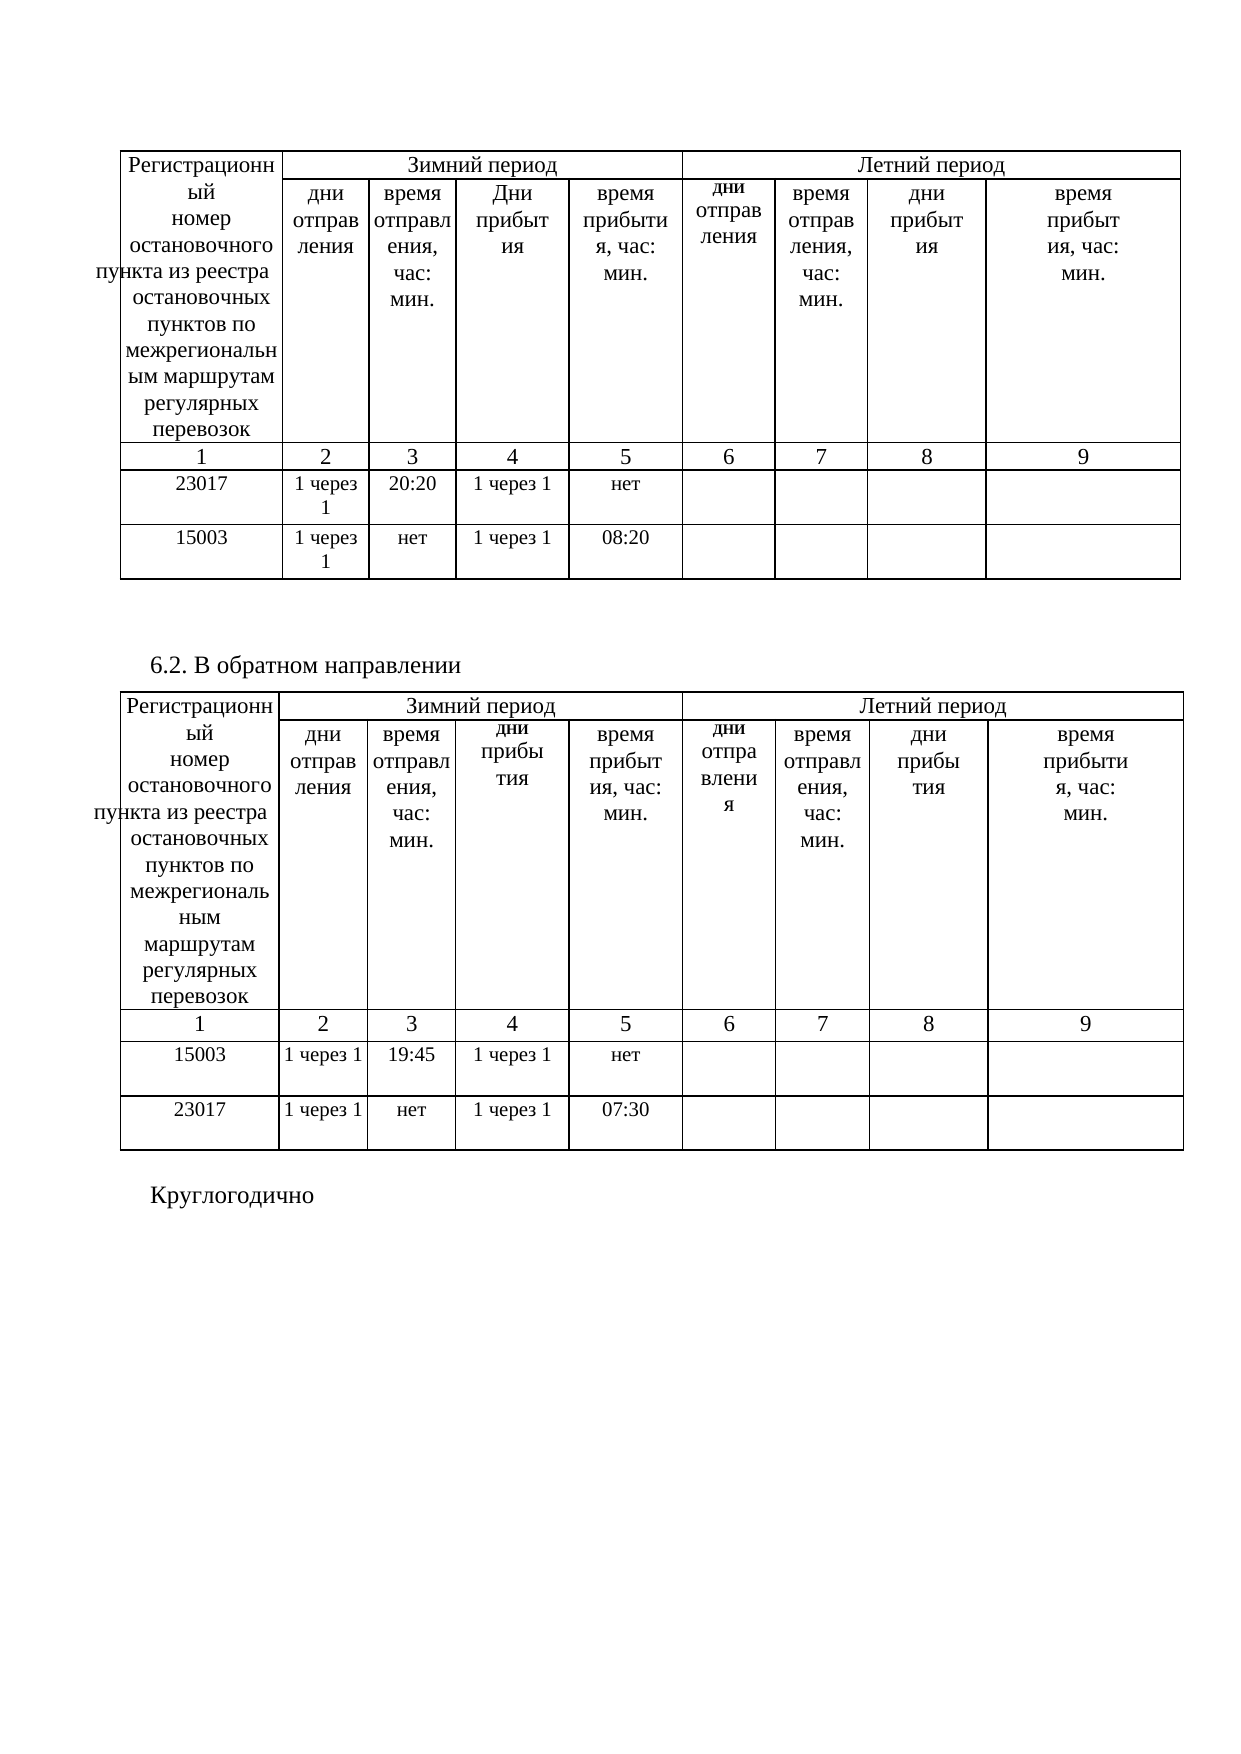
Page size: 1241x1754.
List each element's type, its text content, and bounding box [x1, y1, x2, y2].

table_cell дни отправ ления [283, 180, 368, 441]
table_cell ДНИ отправ ления [683, 180, 774, 441]
table_cell [683, 525, 774, 578]
table_cell 1 [121, 443, 282, 469]
table_cell 20:20 [370, 471, 455, 524]
table_cell 4 [457, 443, 568, 469]
table_cell нет [570, 1042, 682, 1095]
table_cell время прибыти я, час: мин. [989, 721, 1183, 1009]
table_cell 1 через 1 [280, 1097, 367, 1149]
table_cell нет [368, 1097, 455, 1149]
table_cell 9 [987, 443, 1180, 469]
table_header Зимний период [280, 693, 682, 719]
table_cell [987, 471, 1180, 524]
table_header Регистрационный номер остановочного пункта из реестра остановочных пунктов по межрегиональным маршрутам регулярных перевозок [121, 152, 282, 441]
table_cell нет [370, 525, 455, 578]
table_cell 1 через 1 [457, 471, 568, 524]
table_cell время прибыт ия, час: мин. [570, 721, 682, 1009]
table_cell 1 через 1 [283, 471, 368, 524]
table_cell время отправ ления, час: мин. [776, 180, 867, 441]
table_cell 19:45 [368, 1042, 455, 1095]
table_cell 1 через 1 [280, 1042, 367, 1095]
text Круглогодично [150, 1180, 1090, 1208]
table_cell [870, 1042, 987, 1095]
table_cell 1 [121, 1010, 278, 1041]
table_cell [776, 1042, 869, 1095]
table_cell 6 [683, 443, 774, 469]
table_cell 15003 [121, 1042, 278, 1095]
table_cell 15003 [121, 525, 282, 578]
table_cell 07:30 [570, 1097, 682, 1149]
table_header Зимний период [283, 152, 682, 178]
text 6.2. В обратном направлении [150, 650, 1090, 678]
table_cell ДНИ отпра влени я [683, 721, 775, 1009]
table_cell время отправл ения, час: мин. [776, 721, 869, 1009]
table_cell 1 через 1 [283, 525, 368, 578]
table_cell 7 [776, 1010, 869, 1041]
table_cell [683, 471, 774, 524]
table_cell время отправл ения, час: мин. [368, 721, 455, 1009]
table_cell 2 [280, 1010, 367, 1041]
table_cell [870, 1097, 987, 1149]
table_cell 6 [683, 1010, 775, 1041]
table_cell 5 [570, 1010, 682, 1041]
table_cell 4 [456, 1010, 568, 1041]
table_cell 8 [870, 1010, 987, 1041]
table_header Летний период [683, 693, 1183, 719]
table_cell [989, 1042, 1183, 1095]
table_cell время прибыт ия, час: мин. [987, 180, 1180, 441]
table_cell 1 через 1 [456, 1097, 568, 1149]
table_cell ДНИ прибы тия [456, 721, 568, 1009]
table_cell 7 [776, 443, 867, 469]
table_cell 1 через 1 [456, 1042, 568, 1095]
table_cell 9 [989, 1010, 1183, 1041]
table_cell время отправл ения, час: мин. [370, 180, 455, 441]
table_cell 3 [368, 1010, 455, 1041]
table_cell 5 [570, 443, 682, 469]
table_cell Дни прибыт ия [457, 180, 568, 441]
table_cell 8 [868, 443, 985, 469]
table_cell [776, 471, 867, 524]
table_cell 23017 [121, 471, 282, 524]
table_cell дни отправ ления [280, 721, 367, 1009]
table_cell 23017 [121, 1097, 278, 1149]
table_header Летний период [683, 152, 1180, 178]
table_cell нет [570, 471, 682, 524]
table_cell [868, 525, 985, 578]
table_cell [776, 1097, 869, 1149]
table_cell [868, 471, 985, 524]
table_cell [989, 1097, 1183, 1149]
table_cell [683, 1097, 775, 1149]
table_cell дни прибыт ия [868, 180, 985, 441]
table_cell [776, 525, 867, 578]
table_cell дни прибы тия [870, 721, 987, 1009]
table_cell [987, 525, 1180, 578]
table_cell 08:20 [570, 525, 682, 578]
table_cell [683, 1042, 775, 1095]
table_cell 3 [370, 443, 455, 469]
table_cell время прибыти я, час: мин. [570, 180, 682, 441]
table_header Регистрационный номер остановочного пункта из реестра остановочных пунктов по межрегиональным маршрутам регулярных перевозок [121, 693, 278, 1009]
table_cell 2 [283, 443, 368, 469]
table_cell 1 через 1 [457, 525, 568, 578]
